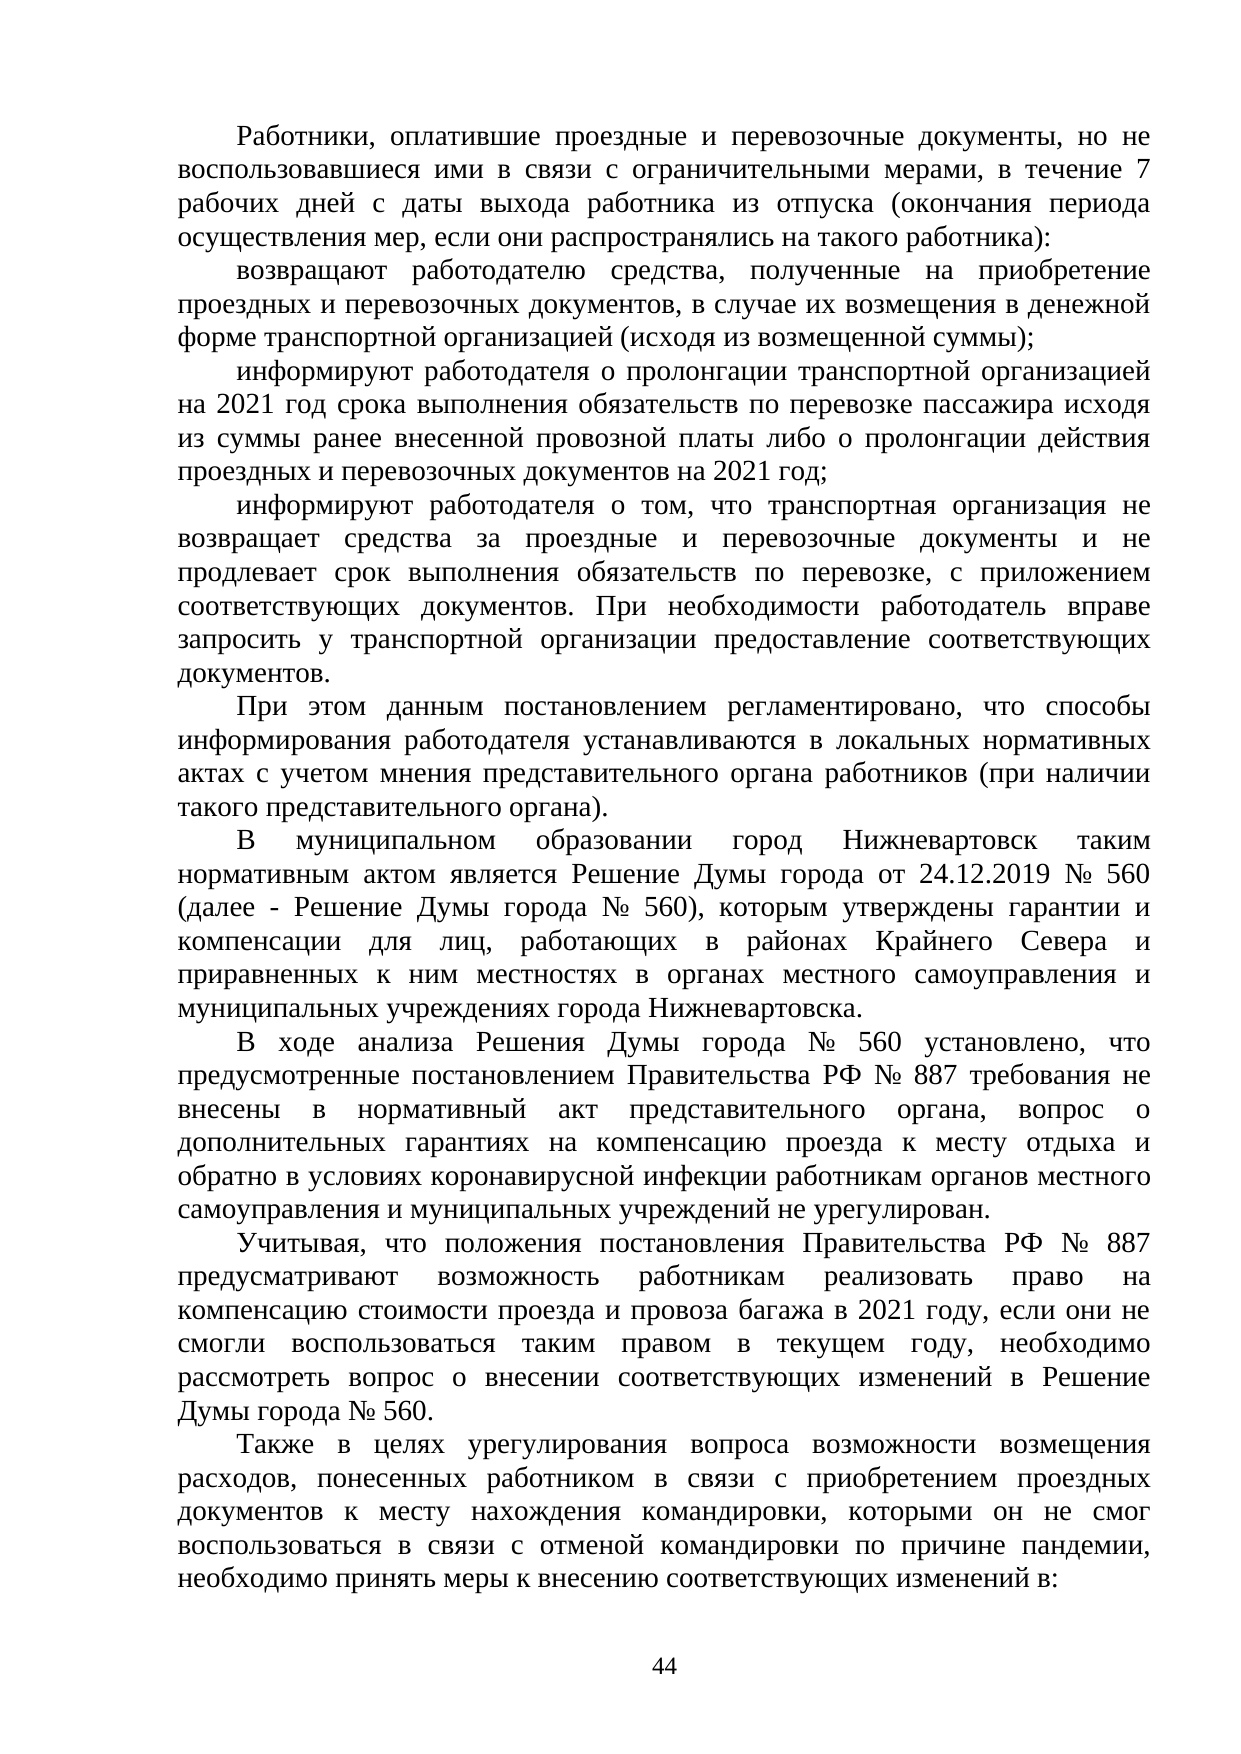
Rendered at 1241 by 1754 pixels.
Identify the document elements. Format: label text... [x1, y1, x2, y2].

text возвращают работодателю средства, полученные на приобретение проездных и перевозочных документов, в случае их возмещения в денежной форме транспортной организацией (исходя из возмещенной суммы); [177, 252, 1152, 353]
text информируют работодателя о пролонгации транспортной организацией на 2021 год срока выполнения обязательств по перевозке пассажира исходя из суммы ранее внесенной провозной платы либо о пролонгации действия проездных и перевозочных документов на 2021 год; [177, 353, 1152, 487]
text В ходе анализа Решения Думы города № 560 установлено, что предусмотренные постановлением Правительства РФ № 887 требования не внесены в нормативный акт представительного органа, вопрос о дополнительных гарантиях на компенсацию проезда к месту отдыха и обратно в условиях коронавирусной инфекции работникам органов местного самоуправления и муниципальных учреждений не урегулирован. [177, 1024, 1152, 1225]
text информируют работодателя о том, что транспортная организация не возвращает средства за проездные и перевозочные документы и не продлевает срок выполнения обязательств по перевозке, с приложением соответствующих документов. При необходимости работодатель вправе запросить у транспортной организации предоставление соответствующих документов. [177, 487, 1152, 688]
text В муниципальном образовании город Нижневартовск таким нормативным актом является Решение Думы города от 24.12.2019 № 560 (далее - Решение Думы города № 560), которым утверждены гарантии и компенсации для лиц, работающих в районах Крайнего Севера и приравненных к ним местностях в органах местного самоуправления и муниципальных учреждениях города Нижневартовска. [177, 822, 1152, 1024]
text При этом данным постановлением регламентировано, что способы информирования работодателя устанавливаются в локальных нормативных актах с учетом мнения представительного органа работников (при наличии такого представительного органа). [177, 688, 1152, 822]
text Учитывая, что положения постановления Правительства РФ № 887 предусматривают возможность работникам реализовать право на компенсацию стоимости проезда и провоза багажа в 2021 году, если они не смогли воспользоваться таким правом в текущем году, необходимо рассмотреть вопрос о внесении соответствующих изменений в Решение Думы города № 560. [177, 1225, 1152, 1426]
text Также в целях урегулирования вопроса возможности возмещения расходов, понесенных работником в связи с приобретением проездных документов к месту нахождения командировки, которыми он не смог воспользоваться в связи с отменой командировки по причине пандемии, необходимо принять меры к внесению соответствующих изменений в: [177, 1426, 1152, 1594]
text Работники, оплатившие проездные и перевозочные документы, но не воспользовавшиеся ими в связи с ограничительными мерами, в течение 7 рабочих дней с даты выхода работника из отпуска (окончания периода осуществления мер, если они распространялись на такого работника): [177, 118, 1152, 252]
